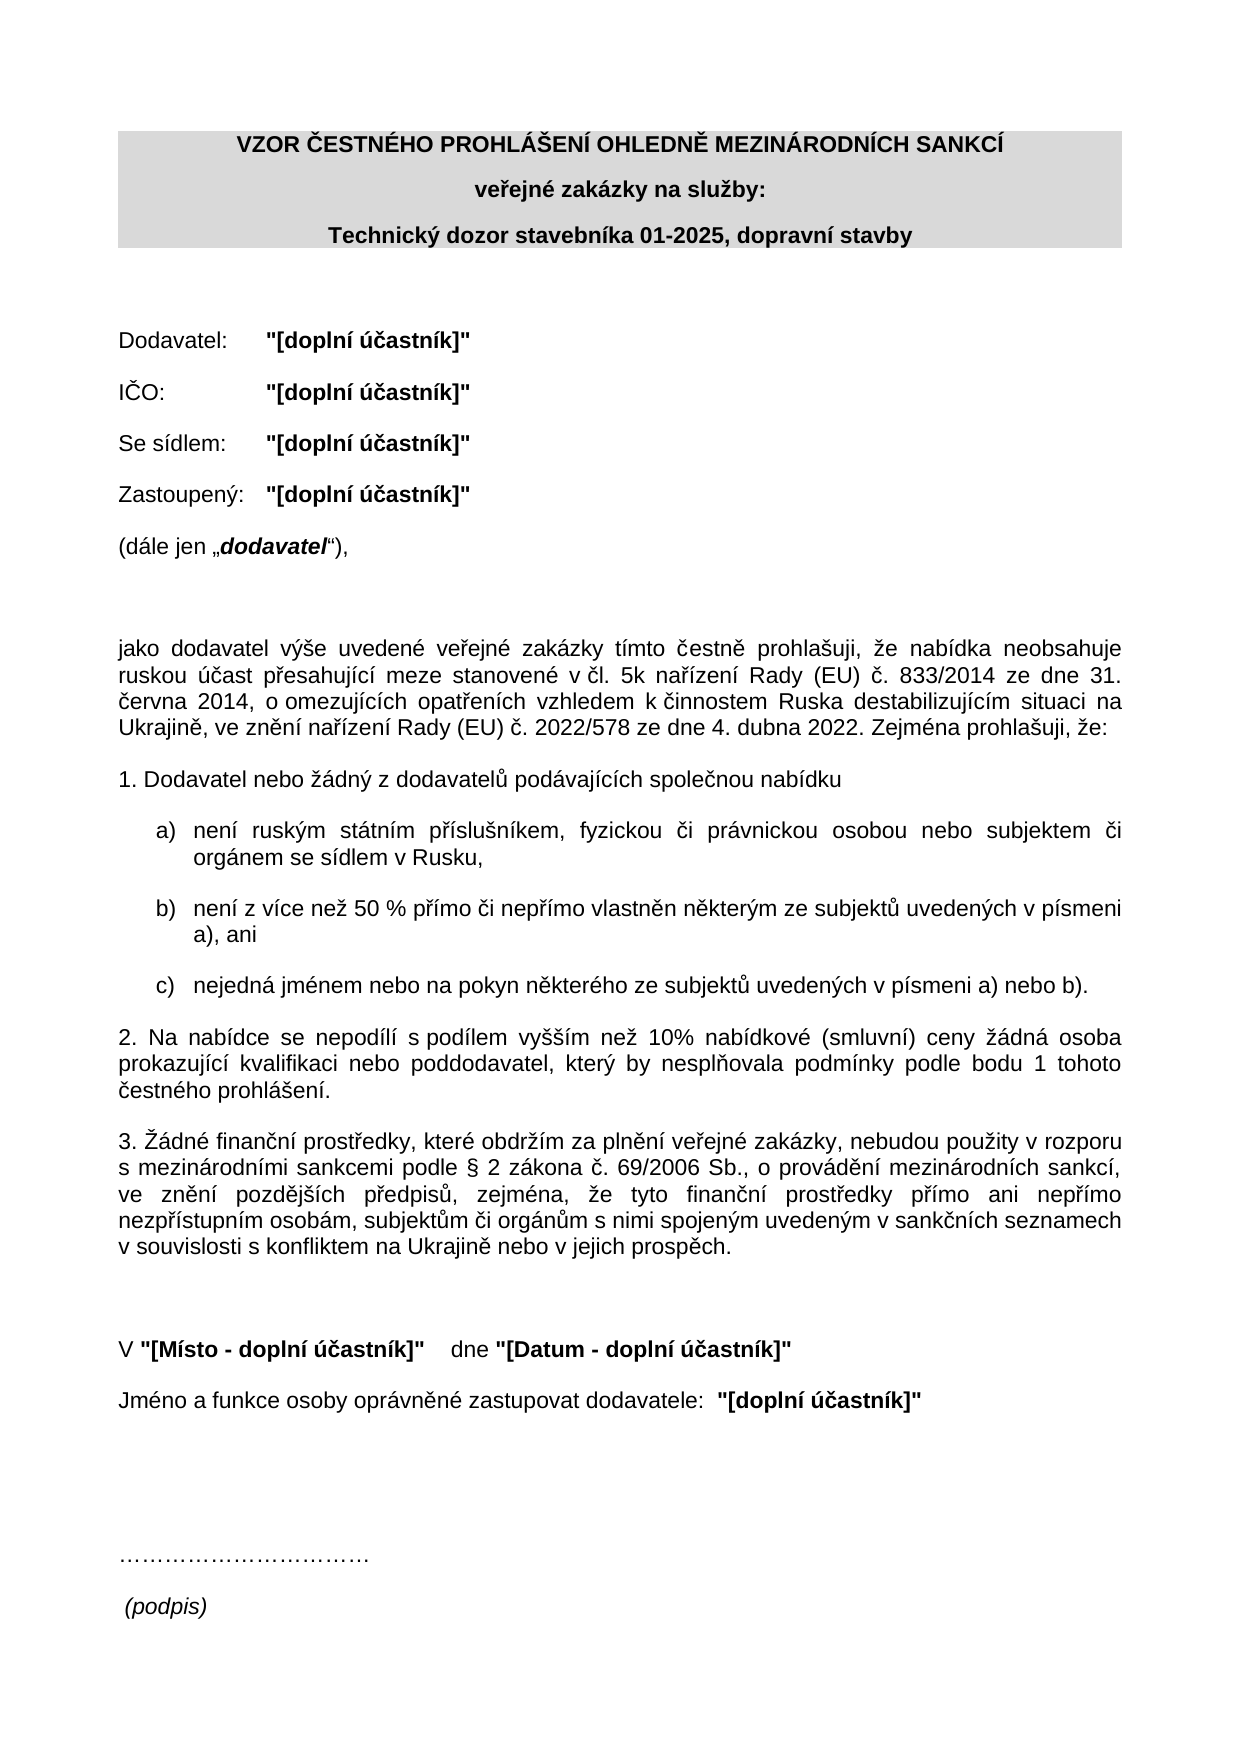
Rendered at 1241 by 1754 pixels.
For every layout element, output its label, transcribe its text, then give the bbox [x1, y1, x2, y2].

text (podpis) [118, 1593, 1122, 1619]
text (dále jen „dodavatel“), [118, 533, 1122, 559]
text 2. Na nabídce se nepodílí s podílem vyšším než 10% nabídkové (smluvní) ceny žádná osoba prokazující kvalifikaci nebo poddodavatel, který by nesplňovala podmínky podle bodu 1 tohoto čestného prohlášení. [118, 1024, 1122, 1103]
text Zastoupený: [118, 481, 1122, 508]
text jako dodavatel výše uvedené veřejné zakázky tímto čestně prohlašuji, že nabídka neobsahuje ruskou účast přesahující meze stanovené v čl. 5k nařízení Rady (EU) č. 833/2014 ze dne 31. června 2014, o omezujících opatřeních vzhledem k činnostem Ruska destabilizujícím situaci na Ukrajině, ve znění nařízení Rady (EU) č. 2022/578 ze dne 4. dubna 2022. Zejména prohlašuji, že: [118, 635, 1122, 741]
list není ruským státním příslušníkem, fyzickou či právnickou osobou nebo subjektem či orgánem se sídlem v Rusku, [156, 817, 1122, 870]
text VZOR ČESTNÉHO PROHLÁŠENÍ OHLEDNĚ MEZINÁRODNÍCH SANKCÍ [118, 131, 1122, 157]
list není z více než 50 % přímo či nepřímo vlastněn některým ze subjektů uvedených v písmeni a), ani [156, 895, 1122, 947]
text …………………………… [118, 1541, 1122, 1568]
text Jméno a funkce osoby oprávněné zastupovat dodavatele: [118, 1387, 1122, 1414]
text veřejné zakázky na služby: [118, 176, 1122, 203]
text 1. Dodavatel nebo žádný z dodavatelů podávajících společnou nabídku [118, 766, 1122, 792]
list nejedná jménem nebo na pokyn některého ze subjektů uvedených v písmeni a) nebo b). [156, 972, 1122, 999]
text 3. Žádné finanční prostředky, které obdržím za plnění veřejné zakázky, nebudou použity v rozporu s mezinárodními sankcemi podle § 2 zákona č. 69/2006 Sb., o provádění mezinárodních sankcí, ve znění pozdějších předpisů, zejména, že tyto finanční prostředky přímo ani nepřímo nezpřístupním osobám, subjektům či orgánům s nimi spojeným uvedeným v sankčních seznamech v souvislosti s konfliktem na Ukrajině nebo v jejich prospěch. [118, 1128, 1122, 1260]
text Dodavatel: [118, 327, 1122, 353]
text Se sídlem: [118, 430, 1122, 456]
text Technický dozor stavebníka 01-2025, dopravní stavby [118, 222, 1122, 248]
text IČO: [118, 378, 1122, 405]
text V dne [118, 1336, 1122, 1362]
